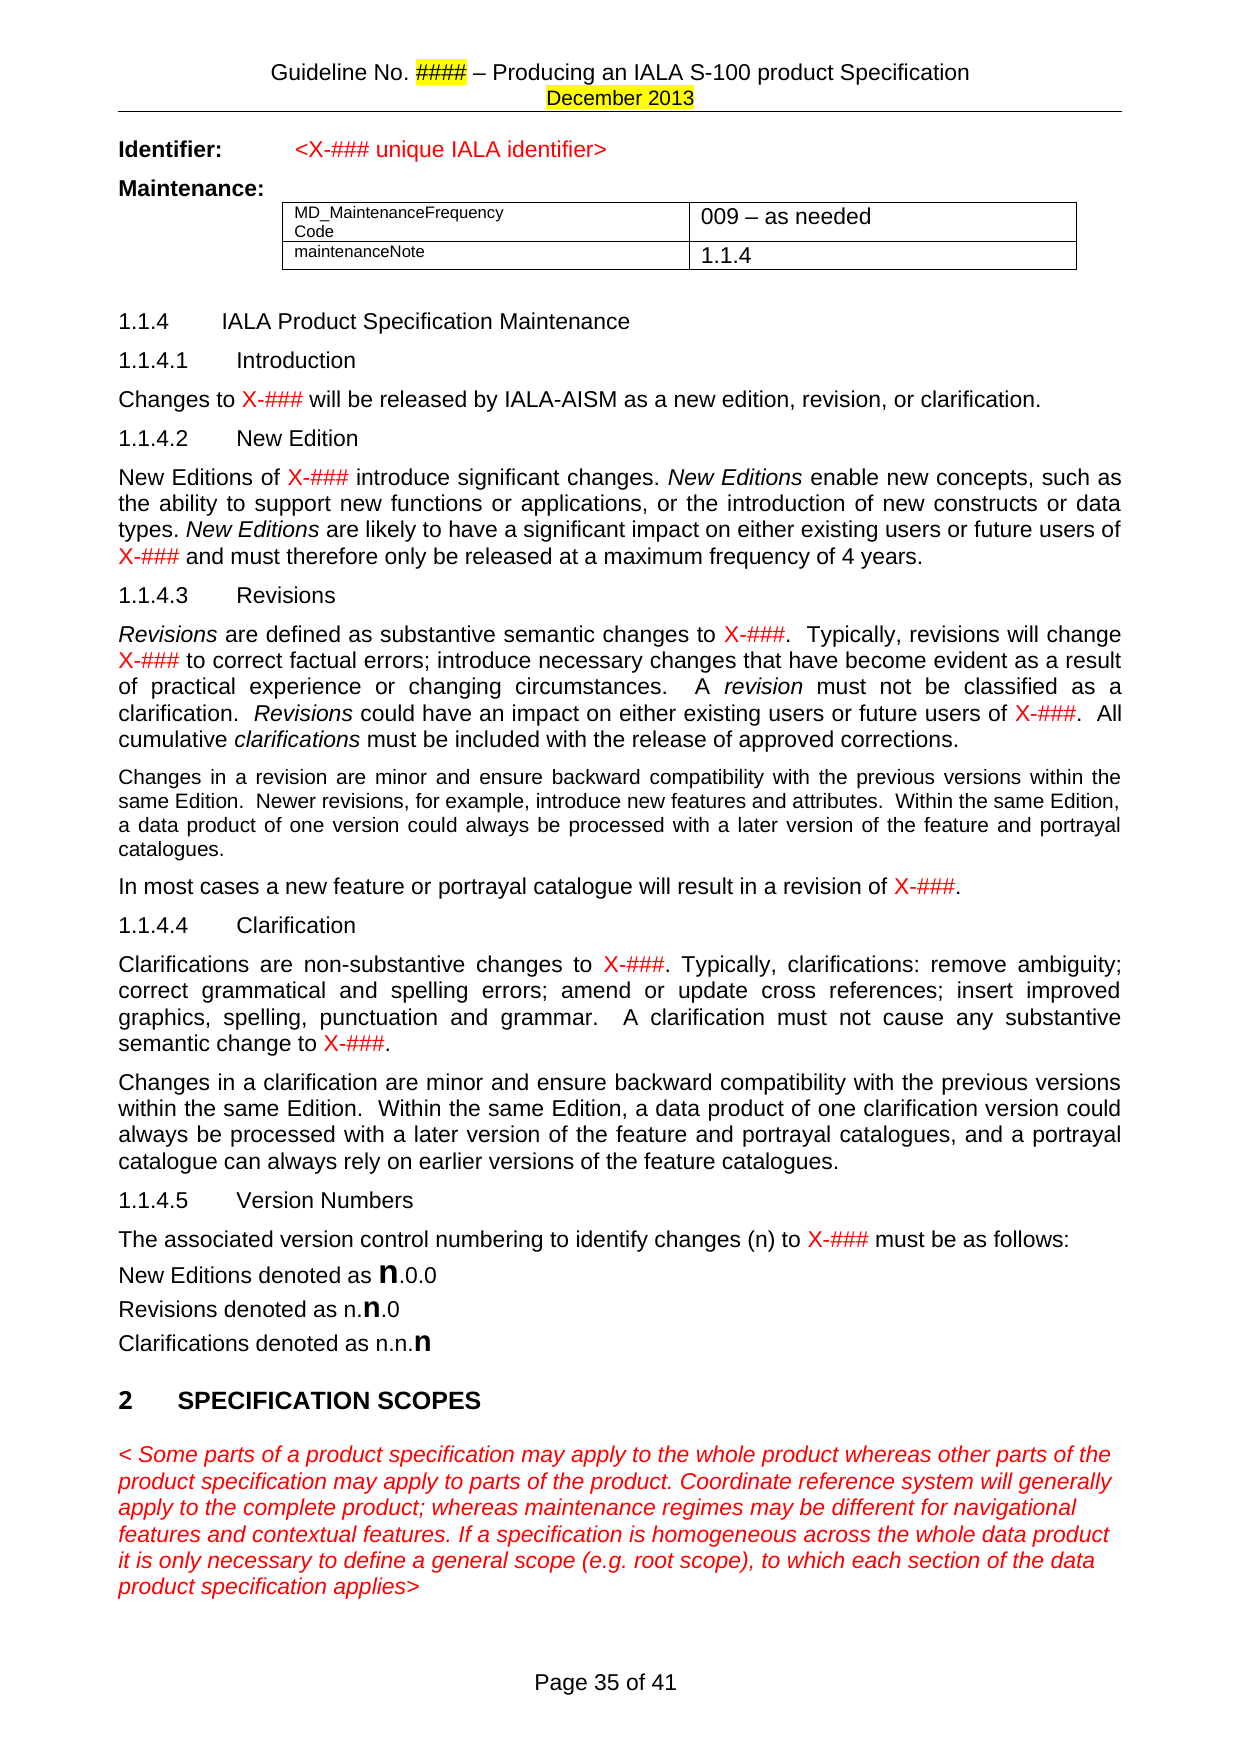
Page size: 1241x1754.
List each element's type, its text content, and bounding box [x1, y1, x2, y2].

text Maintenance: [118, 175, 1122, 202]
text Clarifications are non-substantive changes to X-###. Typically, clarifications: remove ambiguity; correct grammatical and spelling errors; amend or update cross references; insert improved graphics, spelling, punctuation and grammar. A clarification must not cause any substantive semantic change to X-###. [118, 951, 1122, 1056]
text Changes in a clarification are minor and ensure backward compatibility with the previous versions within the same Edition. Within the same Edition, a data product of one clarification version could always be processed with a later version of the feature and portrayal catalogues, and a portrayal catalogue can always rely on earlier versions of the feature catalogues. [118, 1069, 1122, 1174]
text New Editions of X-### introduce significant changes. New Editions enable new concepts, such as the ability to support new functions or applications, or the introduction of new constructs or data types. New Editions are likely to have a significant impact on either existing users or future users of X-### and must therefore only be released at a maximum frequency of 4 years. [118, 464, 1122, 569]
table_cell maintenanceNote [283, 242, 689, 268]
subtitle Introduction [118, 347, 1122, 373]
subtitle New Edition [118, 425, 1122, 451]
subtitle IALA Product Specification Maintenance [118, 308, 1122, 335]
text Revisions denoted as n.n.0 [118, 1290, 1122, 1324]
subtitle Revisions [118, 582, 1122, 608]
text Changes to X-### will be released by IALA-AISM as a new edition, revision, or clarification. [118, 386, 1122, 412]
subtitle Specification Scopes [118, 1382, 1122, 1416]
subtitle Clarification [118, 912, 1122, 938]
text Identifier: <X-### unique IALA identifier> [118, 136, 1122, 163]
text The associated version control numbering to identify changes (n) to X-### must be as follows: [118, 1226, 1122, 1252]
text In most cases a new feature or portrayal catalogue will result in a revision of X-###. [118, 873, 1122, 899]
table_header MD_MaintenanceFrequency Code [283, 203, 689, 241]
text Changes in a revision are minor and ensure backward compatibility with the previous versions within the same Edition. Newer revisions, for example, introduce new features and attributes. Within the same Edition, a data product of one version could always be processed with a later version of the feature and portrayal catalogues. [118, 765, 1122, 861]
table_header 009 – as needed [690, 203, 1076, 241]
text Clarifications denoted as n.n.n [118, 1324, 1122, 1357]
text Revisions are defined as substantive semantic changes to X-###. Typically, revisions will change X-### to correct factual errors; introduce necessary changes that have become evident as a result of practical experience or changing circumstances. A revision must not be classified as a clarification. Revisions could have an impact on either existing users or future users of X-###. All cumulative clarifications must be included with the release of approved corrections. [118, 621, 1122, 752]
text New Editions denoted as n.0.0 [118, 1252, 1122, 1290]
subtitle Version Numbers [118, 1187, 1122, 1213]
text < Some parts of a product specification may apply to the whole product whereas other parts of the product specification may apply to parts of the product. Coordinate reference system will generally apply to the complete product; whereas maintenance regimes may be different for navigational features and contextual features. If a specification is homogeneous across the whole data product it is only necessary to define a general scope (e.g. root scope), to which each section of the data product specification applies> [118, 1441, 1122, 1599]
table_cell 1.4.1 [690, 242, 1076, 268]
